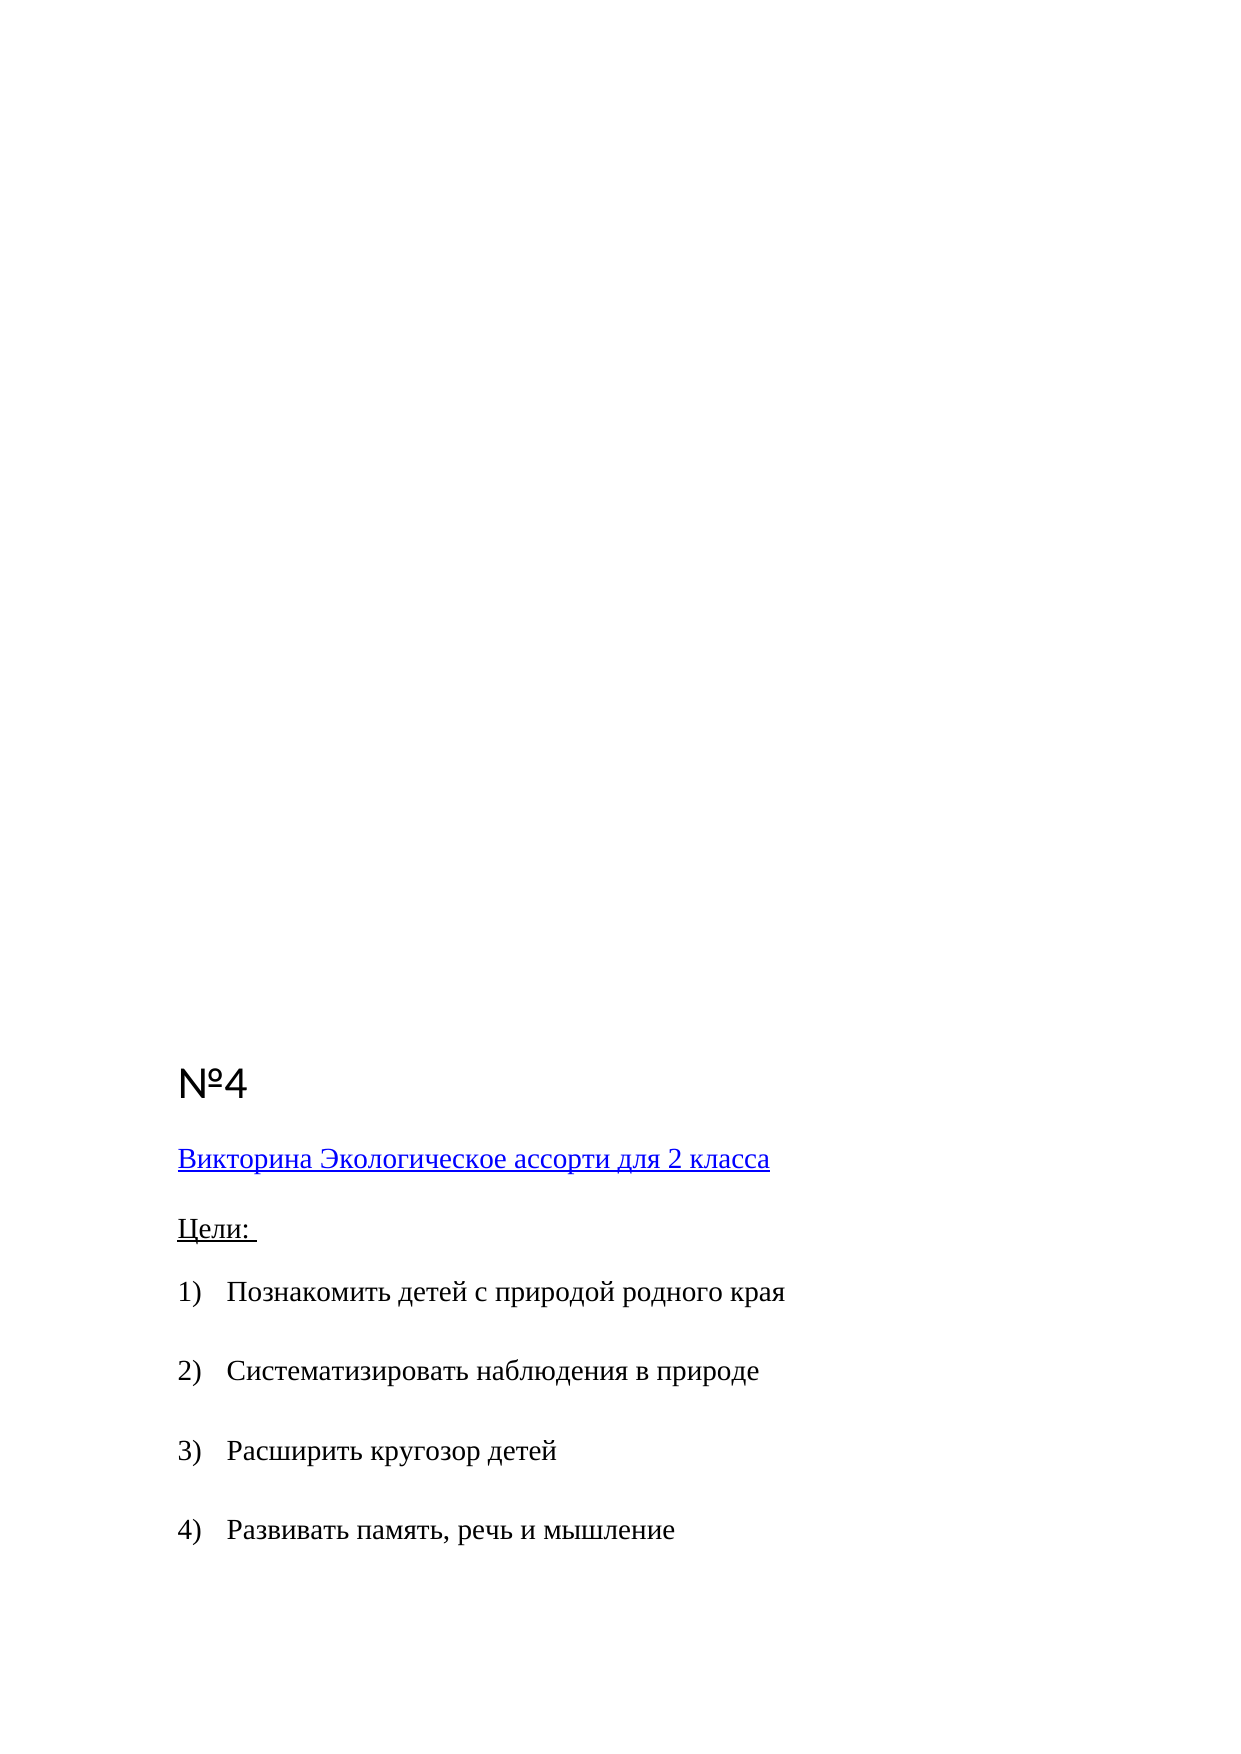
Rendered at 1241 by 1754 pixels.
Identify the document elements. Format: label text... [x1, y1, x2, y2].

table_header Викторина Экологическое ассорти для 2 класса [176, 1139, 778, 1176]
text №4 [177, 1054, 1152, 1110]
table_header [176, 1210, 1159, 1590]
